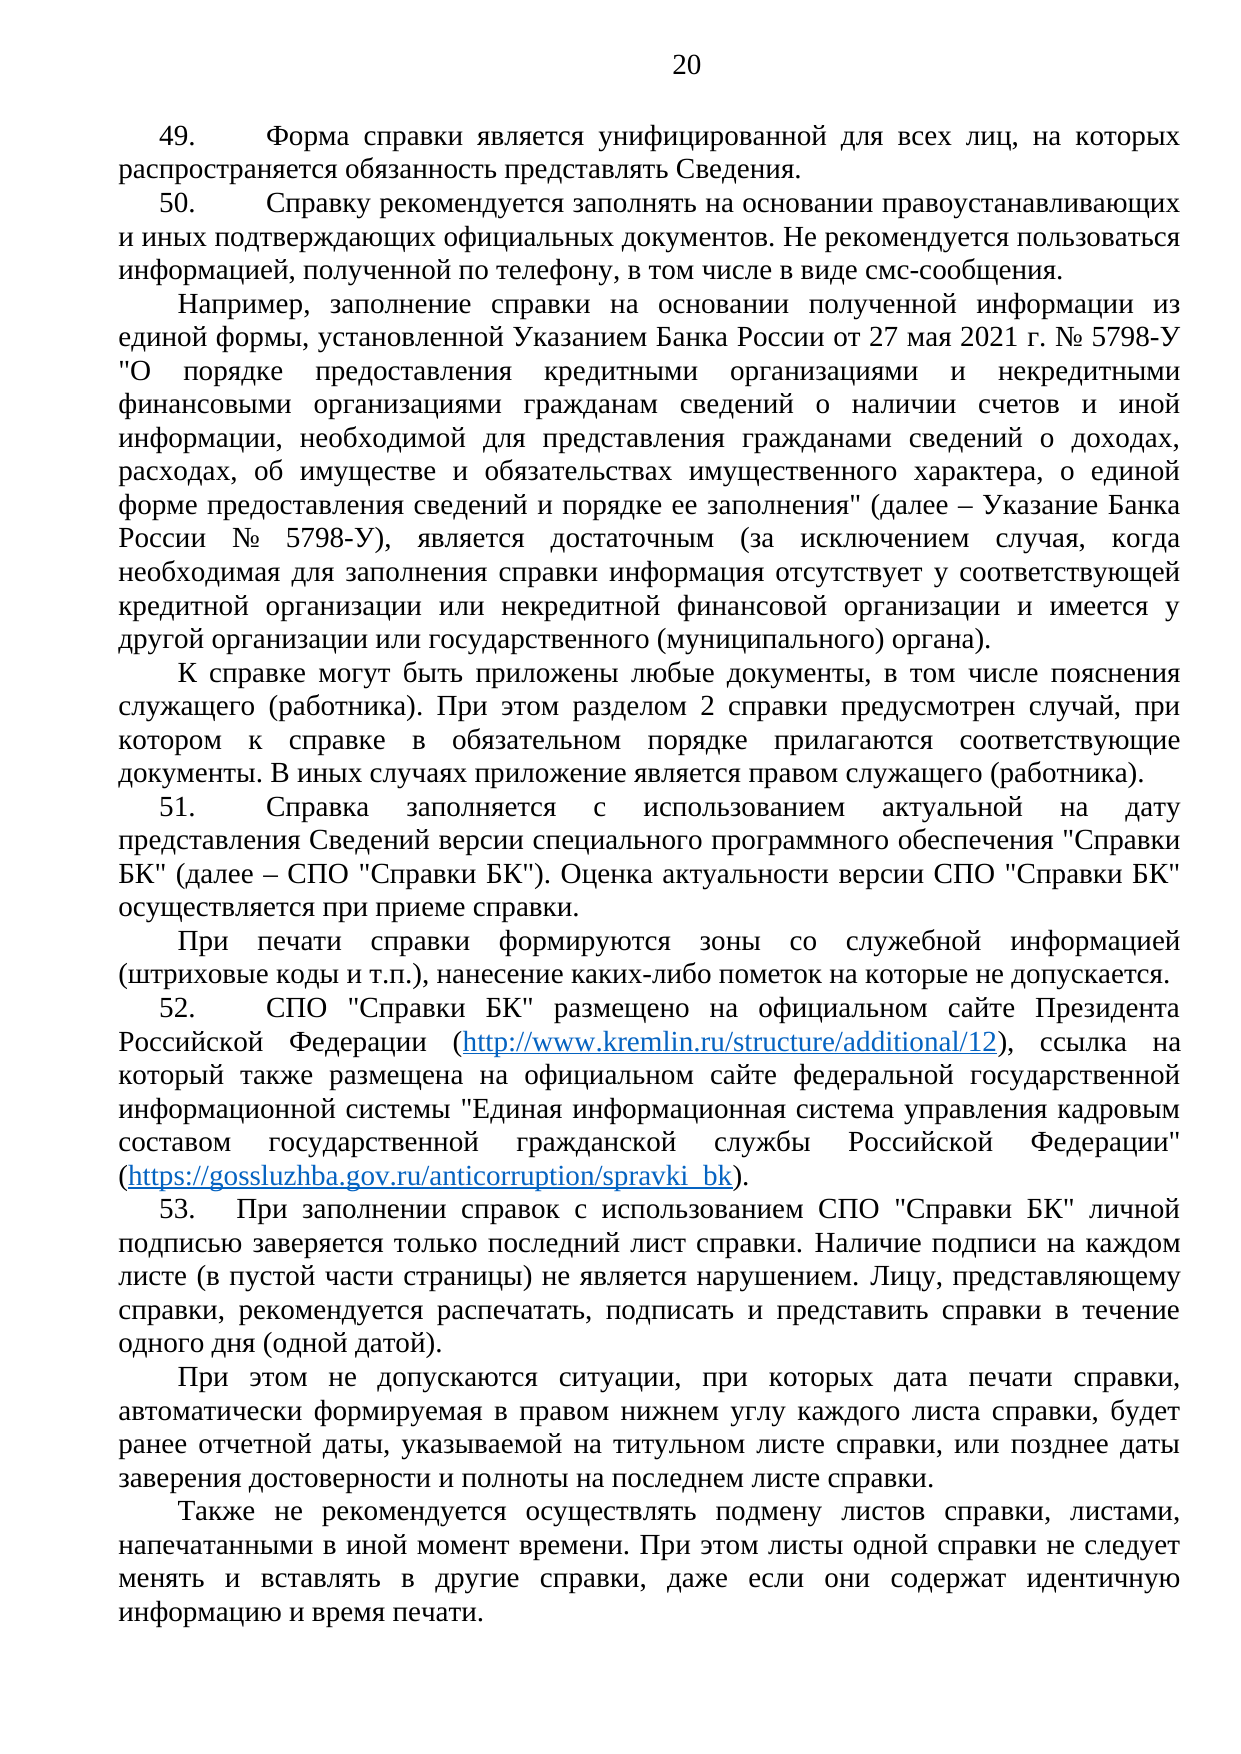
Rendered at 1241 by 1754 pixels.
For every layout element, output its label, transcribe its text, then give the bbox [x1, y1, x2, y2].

list При этом не допускаются ситуации, при которых дата печати справки, автоматически формируемая в правом нижнем углу каждого листа справки, будет ранее отчетной даты, указываемой на титульном листе справки, или позднее даты заверения достоверности и полноты на последнем листе справки. [118, 1359, 1181, 1493]
list При печати справки формируются зоны со служебной информацией (штриховые коды и т.п.), нанесение каких-либо пометок на которые не допускается. [118, 923, 1181, 990]
list К справке могут быть приложены любые документы, в том числе пояснения служащего (работника). При этом разделом 2 справки предусмотрен случай, при котором к справке в обязательном порядке прилагаются соответствующие документы. В иных случаях приложение является правом служащего (работника). [118, 655, 1181, 789]
list СПО "Справки БК" размещено на официальном сайте Президента Российской Федерации (http://www.kremlin.ru/structure/additional/12), ссылка на который также размещена на официальном сайте федеральной государственной информационной системы "Единая информационная система управления кадровым составом государственной гражданской службы Российской Федерации" (https://gossluzhba.gov.ru/anticorruption/spravki_bk). [118, 990, 1181, 1191]
list Справка заполняется с использованием актуальной на дату представления Сведений версии специального программного обеспечения "Справки БК" (далее – СПО "Справки БК"). Оценка актуальности версии СПО "Справки БК" осуществляется при приеме справки. [118, 789, 1181, 923]
list Также не рекомендуется осуществлять подмену листов справки, листами, напечатанными в иной момент времени. При этом листы одной справки не следует менять и вставлять в другие справки, даже если они содержат идентичную информацию и время печати. [118, 1493, 1181, 1627]
list Форма справки является унифицированной для всех лиц, на которых распространяется обязанность представлять Сведения. [118, 118, 1181, 185]
list При заполнении справок с использованием СПО "Справки БК" личной подписью заверяется только последний лист справки. Наличие подписи на каждом листе (в пустой части страницы) не является нарушением. Лицу, представляющему справки, рекомендуется распечатать, подписать и представить справки в течение одного дня (одной датой). [118, 1191, 1181, 1359]
list Справку рекомендуется заполнять на основании правоустанавливающих и иных подтверждающих официальных документов. Не рекомендуется пользоваться информацией, полученной по телефону, в том числе в виде смс-сообщения. [118, 185, 1181, 286]
list Например, заполнение справки на основании полученной информации из единой формы, установленной Указанием Банка России от 27 мая 2021 г. № 5798-У "О порядке предоставления кредитными организациями и некредитными финансовыми организациями гражданам сведений о наличии счетов и иной информации, необходимой для представления гражданами сведений о доходах, расходах, об имуществе и обязательствах имущественного характера, о единой форме предоставления сведений и порядке ее заполнения" (далее – Указание Банка России № 5798-У), является достаточным (за исключением случая, когда необходимая для заполнения справки информация отсутствует у соответствующей кредитной организации или некредитной финансовой организации и имеется у другой организации или государственного (муниципального) органа). [118, 286, 1181, 655]
